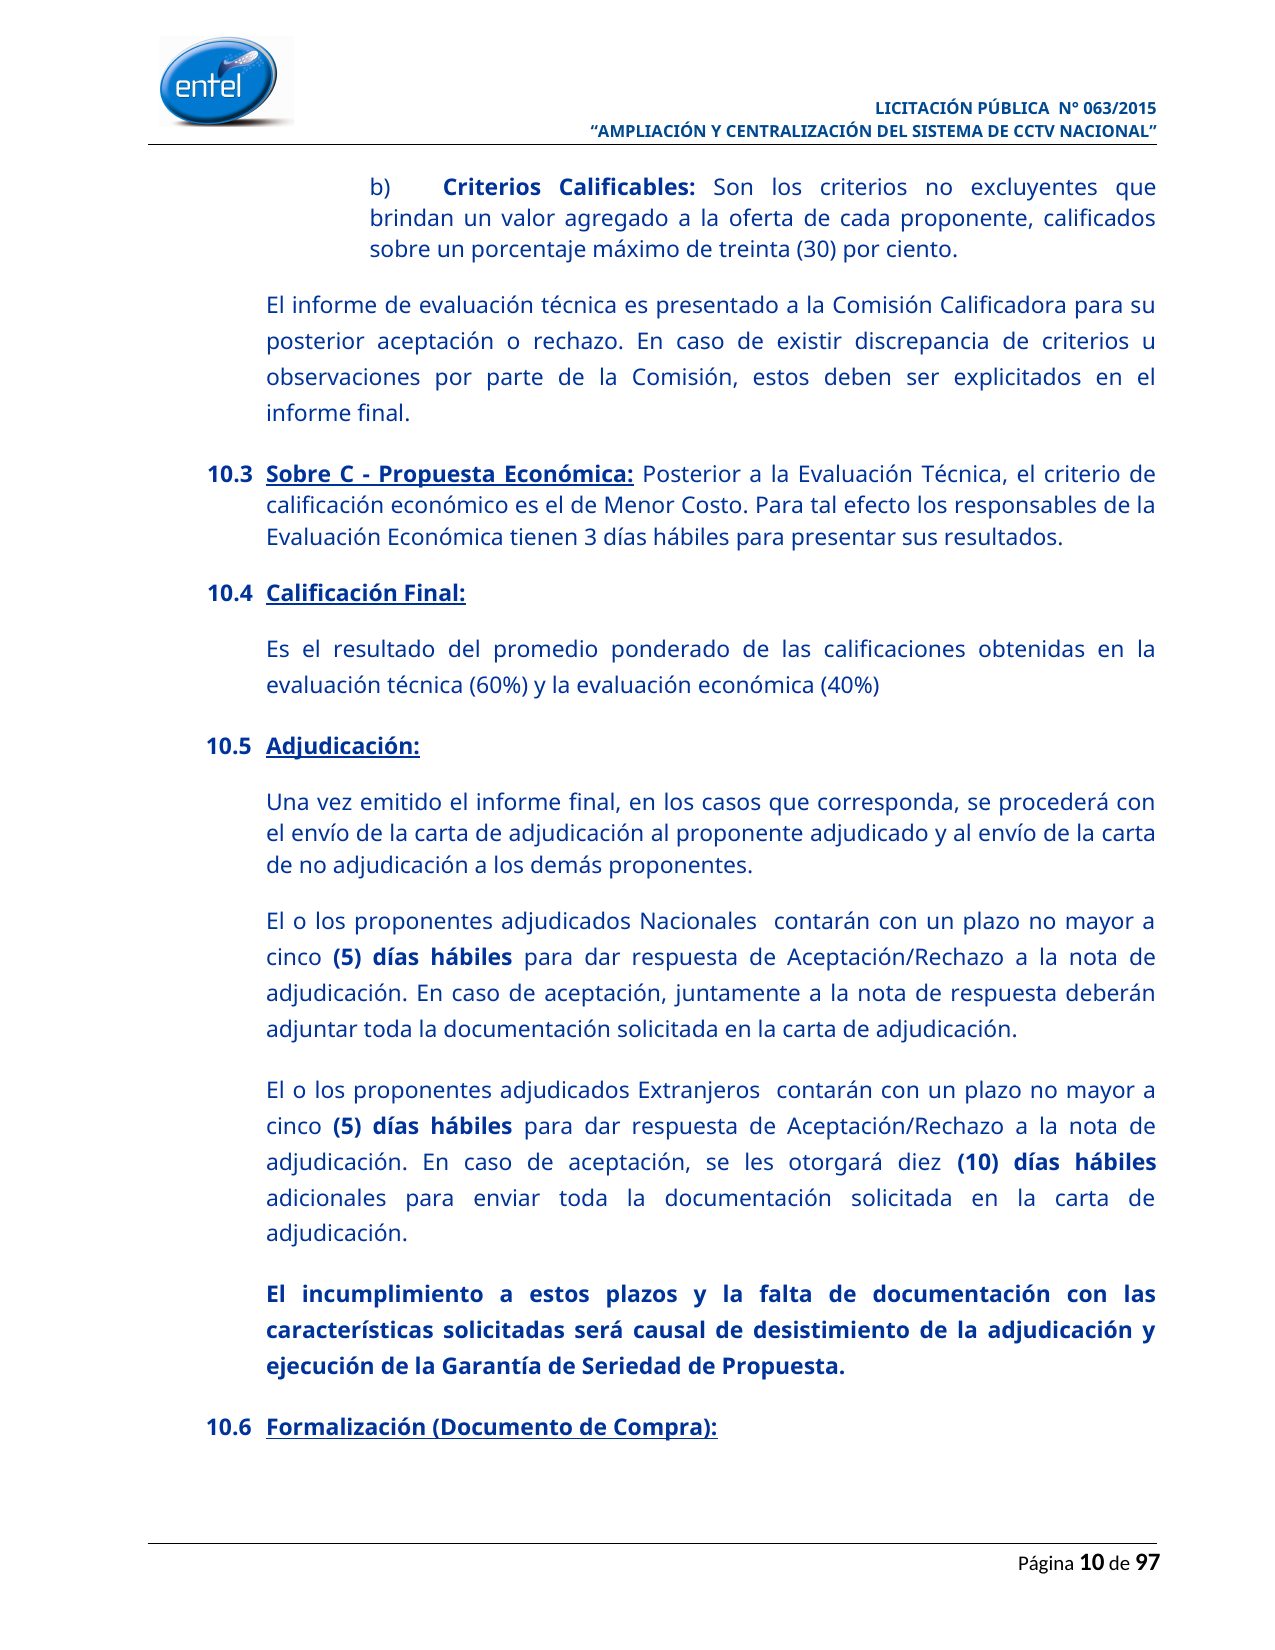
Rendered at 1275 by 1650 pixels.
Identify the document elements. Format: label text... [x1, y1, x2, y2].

list Adjudicación: [206, 730, 1157, 761]
list Criterios Calificables: Son los criterios no excluyentes que brindan un valor agregado a la oferta de cada proponente, calificados sobre un porcentaje máximo de treinta (30) por ciento. [369, 171, 1157, 264]
list Una vez emitido el informe final, en los casos que corresponda, se procederá con el envío de la carta de adjudicación al proponente adjudicado y al envío de la carta de no adjudicación a los demás proponentes. [266, 786, 1157, 880]
list Calificación Final: [207, 577, 1157, 608]
text El o los proponentes adjudicados Nacionales contarán con un plazo no mayor a cinco (5) días hábiles para dar respuesta de Aceptación/Rechazo a la nota de adjudicación. En caso de aceptación, juntamente a la nota de respuesta deberán adjuntar toda la documentación solicitada en la carta de adjudicación. [266, 905, 1157, 1044]
picture [159, 36, 295, 127]
text Es el resultado del promedio ponderado de las calificaciones obtenidas en la evaluación técnica (60%) y la evaluación económica (40%) [266, 633, 1157, 700]
text El informe de evaluación técnica es presentado a la Comisión Calificadora para su posterior aceptación o rechazo. En caso de existir discrepancia de criterios u observaciones por parte de la Comisión, estos deben ser explicitados en el informe final. [266, 289, 1157, 428]
list Formalización (Documento de Compra): [206, 1411, 1157, 1442]
text El o los proponentes adjudicados Extranjeros contarán con un plazo no mayor a cinco (5) días hábiles para dar respuesta de Aceptación/Rechazo a la nota de adjudicación. En caso de aceptación, se les otorgará diez (10) días hábiles adicionales para enviar toda la documentación solicitada en la carta de adjudicación. [266, 1074, 1157, 1249]
list Sobre C - Propuesta Económica: Posterior a la Evaluación Técnica, el criterio de calificación económico es el de Menor Costo. Para tal efecto los responsables de la Evaluación Económica tienen 3 días hábiles para presentar sus resultados. [207, 458, 1157, 552]
text El incumplimiento a estos plazos y la falta de documentación con las características solicitadas será causal de desistimiento de la adjudicación y ejecución de la Garantía de Seriedad de Propuesta. [266, 1278, 1157, 1381]
